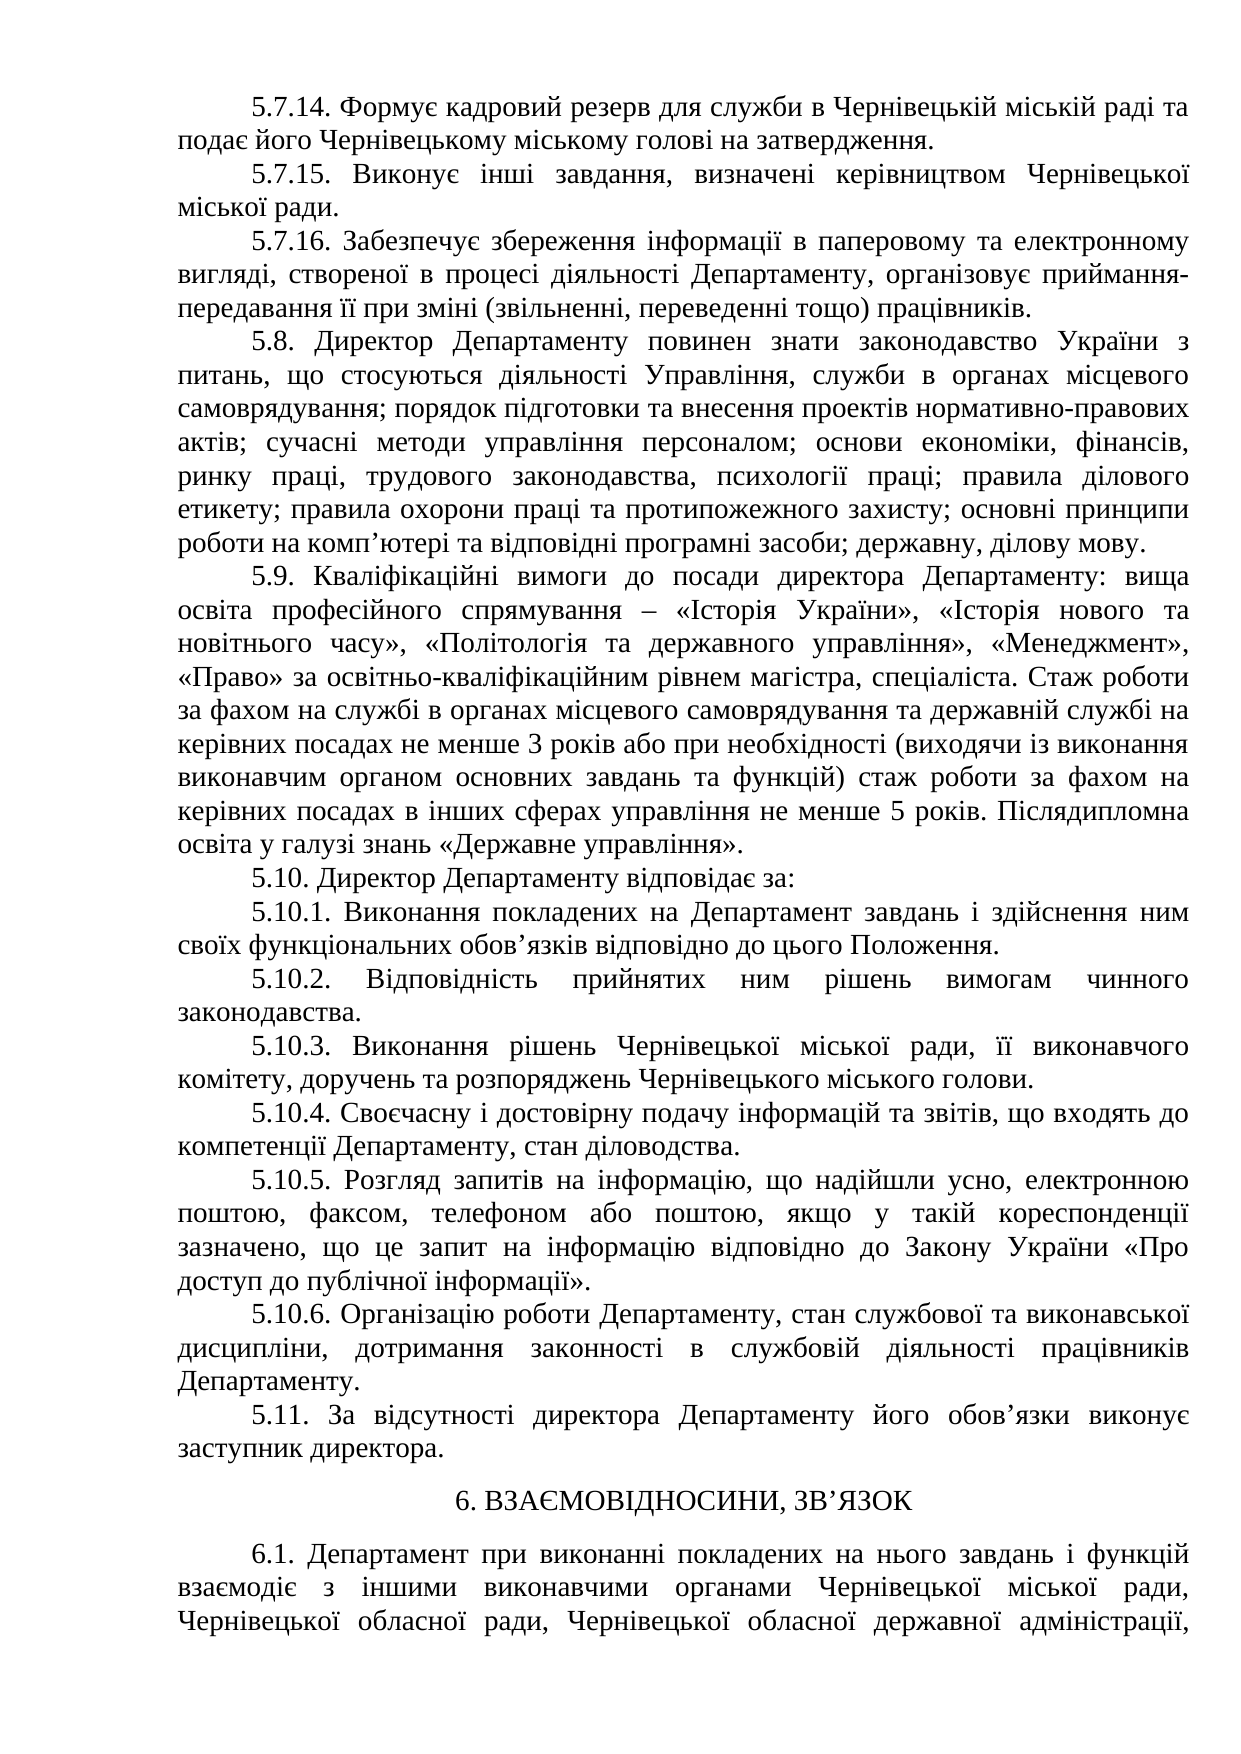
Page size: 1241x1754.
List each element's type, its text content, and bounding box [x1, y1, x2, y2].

text 5.10. Директор Департаменту відповідає за: [177, 860, 1190, 894]
text 5.7.16. Забезпечує збереження інформації в паперовому та електронному вигляді, створеної в процесі діяльності Департаменту, організовує приймання-передавання її при зміні (звільненні, переведенні тощо) працівників. [177, 223, 1190, 323]
text 5.9. Кваліфікаційні вимоги до посади директора Департаменту: вища освіта професійного спрямування – «Історія України», «Історія нового та новітнього часу», «Політологія та державного управління», «Менеджмент», «Право» за освітньо-кваліфікаційним рівнем магістра, спеціаліста. Стаж роботи за фахом на службі в органах місцевого самоврядування та державній службі на керівних посадах не менше 3 років або при необхідності (виходячи із виконання виконавчим органом основних завдань та функцій) стаж роботи за фахом на керівних посадах в інших сферах управління не менше 5 років. Післядипломна освіта у галузі знань «Державне управління». [177, 558, 1190, 860]
text 5.10.6. Організацію роботи Департаменту, стан службової та виконавської дисципліни, дотримання законності в службовій діяльності працівників Департаменту. [177, 1296, 1190, 1397]
text 5.10.5. Розгляд запитів на інформацію, що надійшли усно, електронною поштою, факсом, телефоном або поштою, якщо у такій кореспонденції зазначено, що це запит на інформацію відповідно до Закону України «Про доступ до публічної інформації». [177, 1162, 1190, 1296]
text 5.10.3. Виконання рішень Чернівецької міської ради, її виконавчого комітету, доручень та розпоряджень Чернівецького міського голови. [177, 1028, 1190, 1095]
text 5.7.15. Виконує інші завдання, визначені керівництвом Чернівецької міської ради. [177, 156, 1190, 223]
text 5.10.4. Своєчасну і достовірну подачу інформацій та звітів, що входять до компетенції Департаменту, стан діловодства. [177, 1095, 1190, 1162]
text 5.10.1. Виконання покладених на Департамент завдань і здійснення ним своїх функціональних обов’язків відповідно до цього Положення. [177, 894, 1190, 961]
text 6. ВЗАЄМОВІДНОСИНИ, ЗВ’ЯЗОК [177, 1483, 1190, 1517]
text 5.11. За відсутності директора Департаменту його обов’язки виконує заступник директора. [177, 1397, 1190, 1464]
text 5.10.2. Відповідність прийнятих ним рішень вимогам чинного законодавства. [177, 961, 1190, 1028]
text 5.7.14. Формує кадровий резерв для служби в Чернівецькій міській раді та подає його Чернівецькому міському голові на затвердження. [177, 89, 1190, 156]
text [177, 1536, 1190, 1636]
text 5.8. Директор Департаменту повинен знати законодавство України з питань, що стосуються діяльності Управління, служби в органах місцевого самоврядування; порядок підготовки та внесення проектів нормативно-правових актів; сучасні методи управління персоналом; основи економіки, фінансів, ринку праці, трудового законодавства, психології праці; правила ділового етикету; правила охорони праці та протипожежного захисту; основні принципи роботи на комп’ютері та відповідні програмні засоби; державну, ділову мову. [177, 323, 1190, 558]
